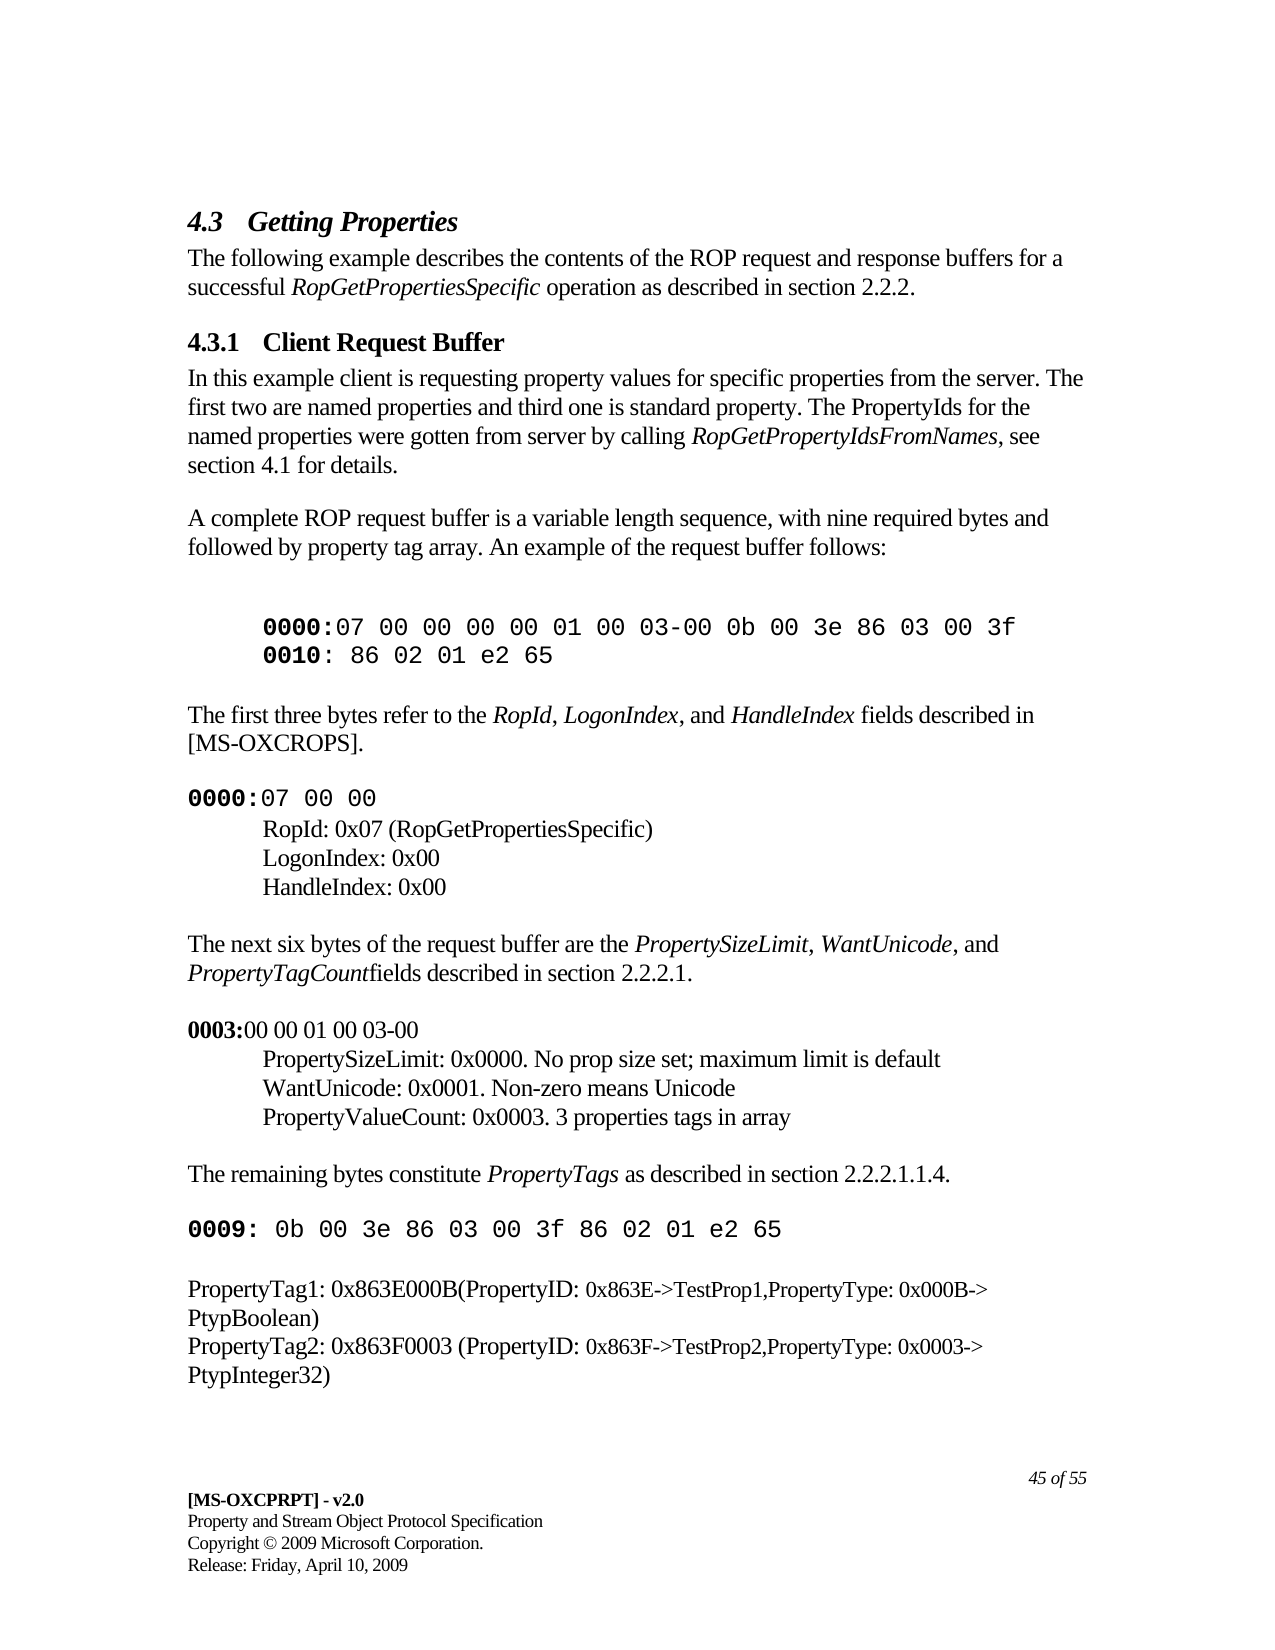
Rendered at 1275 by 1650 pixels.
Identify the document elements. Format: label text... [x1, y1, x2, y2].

text 0003:00 00 01 00 03-00 [187, 1016, 1087, 1044]
text The following example describes the contents of the ROP request and response buffers for a successful RopGetPropertiesSpecific operation as described in section 2.2.1. [187, 243, 1087, 301]
text The next six bytes of the request buffer are the PropertySizeLimit, WantUnicode, and PropertyTagCountfields described in section 2.2.1.1. [187, 929, 1087, 987]
text PropertyTag1: 0x863E000B(PropertyID: 0x863E->TestProp1,PropertyType: 0x000B-> PtypBoolean) [187, 1274, 1087, 1331]
text PropertyValueCount: 0x0003. 3 properties tags in array [187, 1102, 1087, 1131]
subtitle Client Request Buffer [187, 326, 1087, 357]
text PropertySizeLimit: 0x0000. No prop size set; maximum limit is default [187, 1044, 1087, 1073]
text The remaining bytes constitute PropertyTags as described in section 2.2.2.1.1.4. [187, 1159, 1087, 1188]
text 0000:07 00 00 00 00 01 00 03-00 0b 00 3e 86 03 00 3f [187, 615, 1087, 643]
subtitle Getting Properties [187, 204, 1087, 237]
text WantUnicode: 0x0001. Non-zero means Unicode [187, 1073, 1087, 1102]
text PropertyTag2: 0x863F0003 (PropertyID: 0x863F->TestProp2,PropertyType: 0x0003-> PtypInteger32) [187, 1331, 1087, 1389]
text The first three bytes refer to the RopId, LogonIndex, and HandleIndex fields described in [MS-OXCROPS]. [187, 700, 1087, 757]
text 0009: 0b 00 3e 86 03 00 3f 86 02 01 e2 65 [187, 1217, 1087, 1245]
text In this example client is requesting property values for specific properties from the server. The first two are named properties and third one is standard property. The PropertyIds for the named properties were gotten from server by calling RopGetPropertyIdsFromNames, see section 4.1 for details. [187, 363, 1087, 478]
text HandleIndex: 0x00 [187, 872, 1087, 901]
text 0000:07 00 00 [187, 786, 1087, 814]
text 0010: 86 02 01 e2 65 [187, 643, 1087, 671]
text A complete ROP request buffer is a variable length sequence, with nine required bytes and followed by property tag array. An example of the request buffer follows: [187, 503, 1087, 561]
text RopId: 0x07 (RopGetPropertiesSpecific) [187, 814, 1087, 843]
text LogonIndex: 0x00 [187, 843, 1087, 872]
